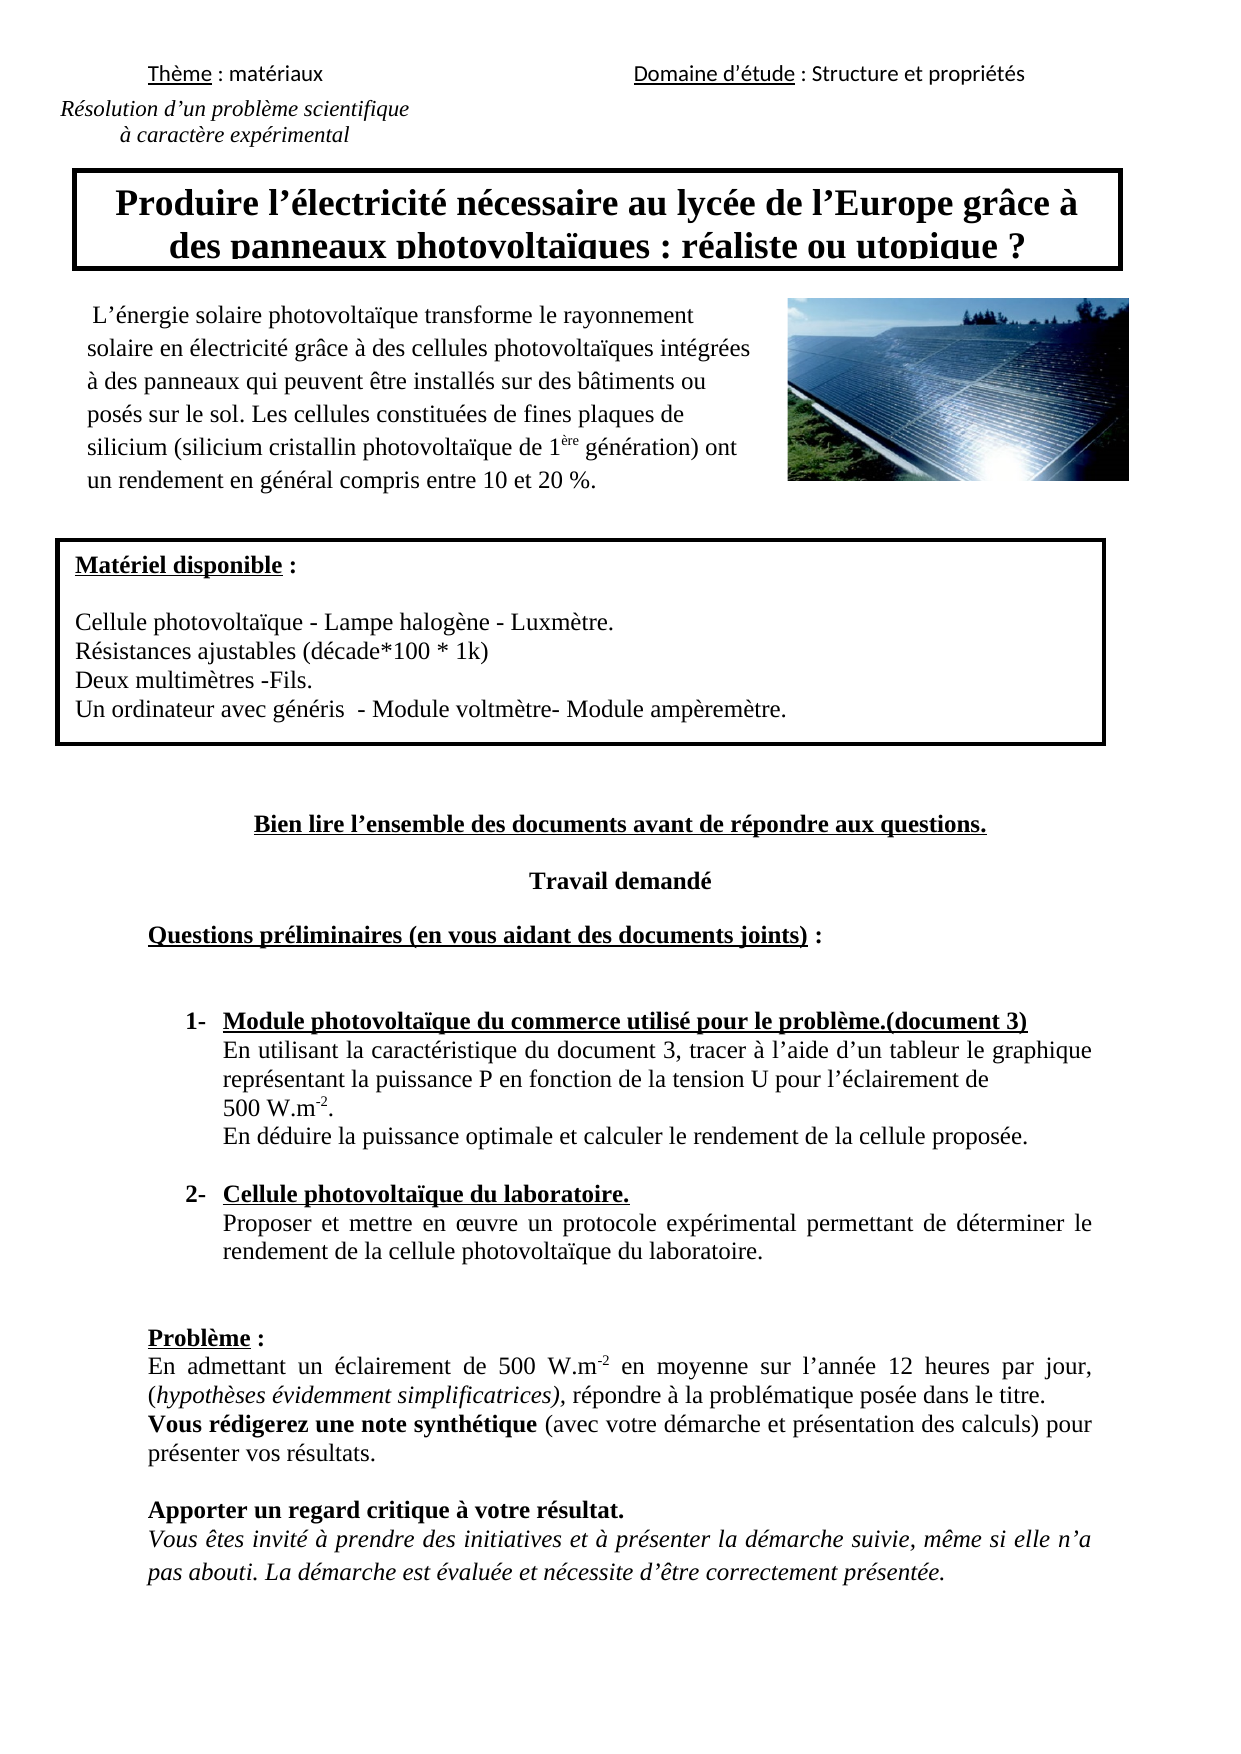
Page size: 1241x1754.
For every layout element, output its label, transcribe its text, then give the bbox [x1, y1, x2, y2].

list Cellule photovoltaïque du laboratoire. [185, 1179, 1093, 1208]
text En utilisant la caractéristique du document 3, tracer à l’aide d’un tableur le graphique représentant la puissance P en fonction de la tension U pour l’éclairement de [223, 1035, 1093, 1093]
text Apporter un regard critique à votre résultat. [148, 1495, 1093, 1524]
list Proposer et mettre en œuvre un protocole expérimental permettant de déterminer le rendement de la cellule photovoltaïque du laboratoire. [223, 1208, 1093, 1265]
text En admettant un éclairement de 500 W.m-2 en moyenne sur l’année 12 heures par jour, (hypothèses évidemment simplificatrices), répondre à la problématique posée dans le titre. [148, 1351, 1093, 1409]
text Problème : [148, 1323, 1093, 1351]
list Module photovoltaïque du commerce utilisé pour le problème.(document 3) [185, 1006, 1093, 1035]
text En déduire la puissance optimale et calculer le rendement de la cellule proposée. [223, 1121, 1093, 1150]
text Bien lire l’ensemble des documents avant de répondre aux questions. [148, 809, 1093, 838]
text Vous êtes invité à prendre des initiatives et à présenter la démarche suivie, même si elle n’a pas abouti. La démarche est évaluée et nécessite d’être correctement présentée. [148, 1524, 1093, 1586]
text 500 W.m-2. [223, 1093, 1093, 1121]
text Questions préliminaires (en vous aidant des documents joints) : [148, 920, 1093, 949]
picture [787, 298, 1129, 481]
text Vous rédigerez une note synthétique (avec votre démarche et présentation des calculs) pour présenter vos résultats. [148, 1409, 1093, 1466]
text Travail demandé [176, 866, 1093, 895]
